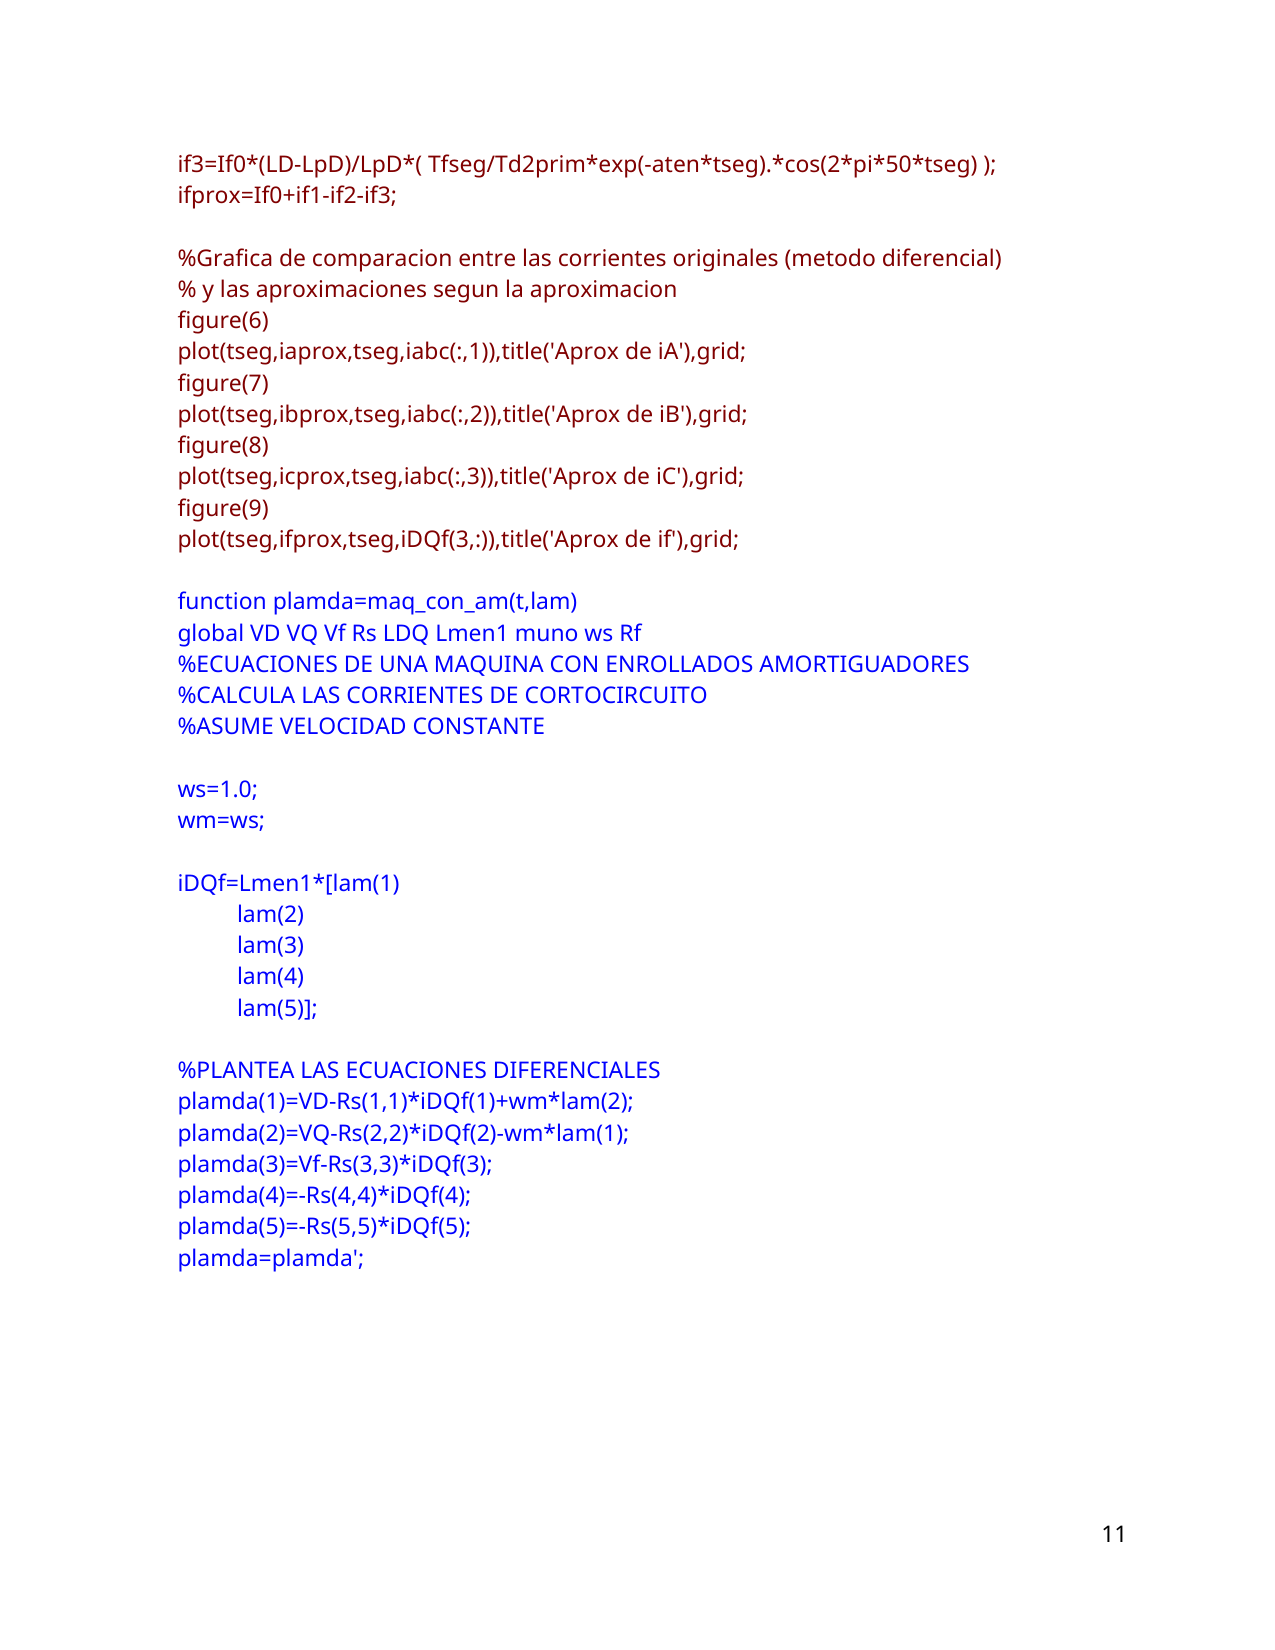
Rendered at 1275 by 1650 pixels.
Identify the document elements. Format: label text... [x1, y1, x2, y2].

text figure(8) [177, 429, 1127, 460]
text lam(3) [177, 929, 1127, 960]
text plamda(3)=Vf-Rs(3,3)*iDQf(3); [177, 1148, 1127, 1179]
text figure(6) [177, 304, 1127, 335]
text lam(4) [177, 960, 1127, 991]
text plamda(4)=-Rs(4,4)*iDQf(4); [177, 1179, 1127, 1210]
text %ASUME VELOCIDAD CONSTANTE [177, 710, 1127, 741]
text plamda=plamda'; [177, 1241, 1127, 1273]
text plamda(1)=VD-Rs(1,1)*iDQf(1)+wm*lam(2); [177, 1085, 1127, 1116]
text figure(9) [177, 491, 1127, 523]
text %ECUACIONES DE UNA MAQUINA CON ENROLLADOS AMORTIGUADORES [177, 648, 1127, 679]
text function plamda=maq_con_am(t,lam) [177, 585, 1127, 616]
text plamda(5)=-Rs(5,5)*iDQf(5); [177, 1210, 1127, 1241]
text plot(tseg,icprox,tseg,iabc(:,3)),title('Aprox de iC'),grid; [177, 460, 1127, 491]
text plot(tseg,ibprox,tseg,iabc(:,2)),title('Aprox de iB'),grid; [177, 398, 1127, 429]
text global VD VQ Vf Rs LDQ Lmen1 muno ws Rf [177, 616, 1127, 648]
text lam(2) [177, 898, 1127, 929]
text plot(tseg,iaprox,tseg,iabc(:,1)),title('Aprox de iA'),grid; [177, 335, 1127, 366]
text figure(7) [177, 366, 1127, 398]
text %PLANTEA LAS ECUACIONES DIFERENCIALES [177, 1054, 1127, 1085]
text lam(5)]; [177, 991, 1127, 1023]
text wm=ws; [177, 804, 1127, 835]
text iDQf=Lmen1*[lam(1) [177, 866, 1127, 898]
text ifprox=If0+if1-if2-if3; [177, 179, 1127, 210]
text plamda(2)=VQ-Rs(2,2)*iDQf(2)-wm*lam(1); [177, 1116, 1127, 1148]
text %Grafica de comparacion entre las corrientes originales (metodo diferencial) [177, 241, 1127, 273]
text if3=If0*(LD-LpD)/LpD*( Tfseg/Td2prim*exp(-aten*tseg).*cos(2*pi*50*tseg) ); [177, 148, 1127, 179]
text % y las aproximaciones segun la aproximacion [177, 273, 1127, 304]
text plot(tseg,ifprox,tseg,iDQf(3,:)),title('Aprox de if'),grid; [177, 523, 1127, 554]
text ws=1.0; [177, 773, 1127, 804]
text %CALCULA LAS CORRIENTES DE CORTOCIRCUITO [177, 679, 1127, 710]
